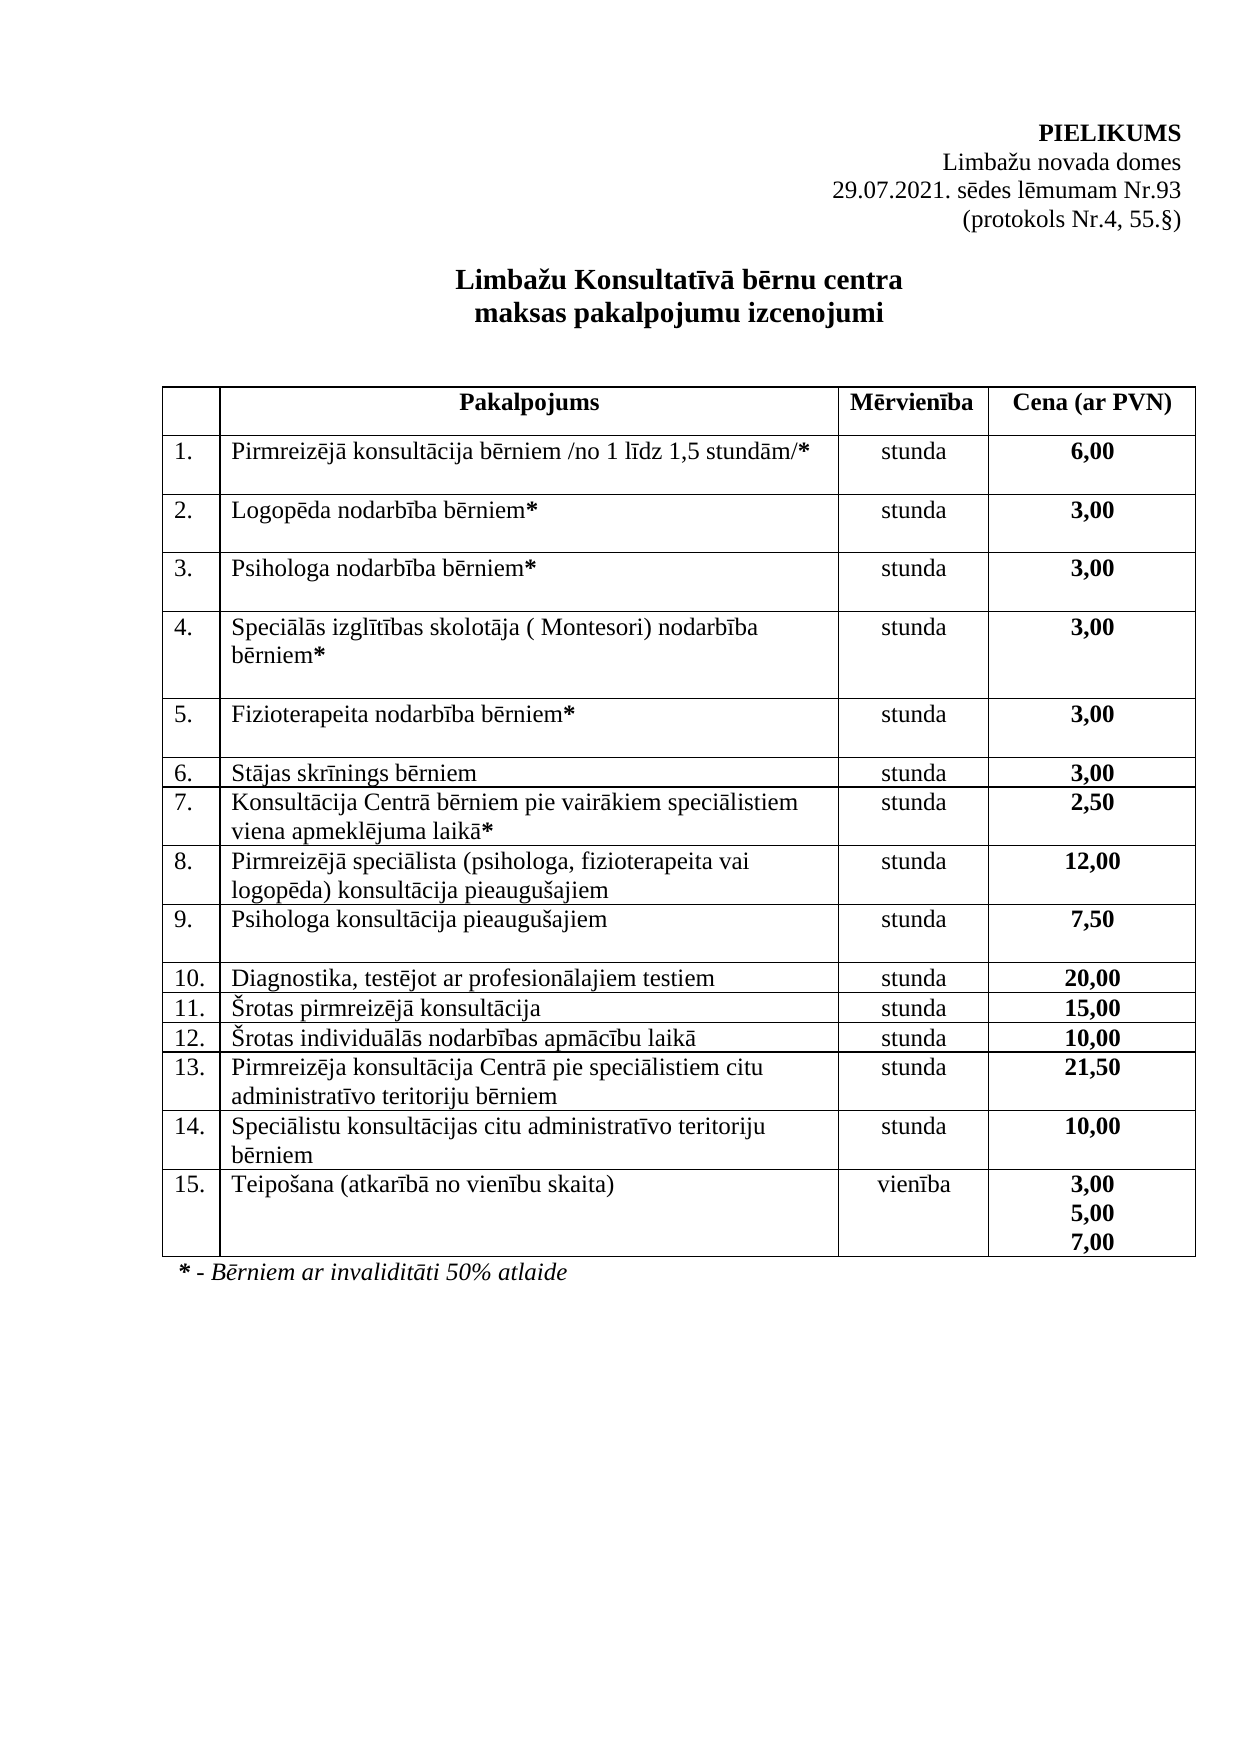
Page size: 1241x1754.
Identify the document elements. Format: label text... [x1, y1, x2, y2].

table_cell 21,50 [989, 1053, 1195, 1110]
table_header [163, 388, 219, 435]
table_cell 2. [163, 495, 219, 552]
table_cell 2,50 [989, 788, 1195, 845]
table_cell 4. [163, 612, 219, 698]
table_cell 12. [163, 1023, 219, 1051]
table_cell 14. [163, 1111, 219, 1168]
table_cell Šrotas pirmreizējā konsultācija [221, 993, 838, 1022]
table_cell 7,50 [989, 905, 1195, 962]
text maksas pakalpojumu izcenojumi [177, 295, 1181, 329]
table_cell 20,00 [989, 963, 1195, 992]
table_cell 3,00 [989, 758, 1195, 786]
table_cell Pirmreizējā konsultācija bērniem /no 1 līdz 1,5 stundām/* [221, 436, 838, 494]
table_cell 3,00 [989, 612, 1195, 698]
table_cell Pirmreizēja konsultācija Centrā pie speciālistiem citu administratīvo teritoriju bērniem [221, 1053, 838, 1110]
text Limbažu novada domes [177, 147, 1181, 176]
table_cell 12,00 [989, 846, 1195, 903]
table_cell stunda [839, 553, 988, 611]
table_cell Teipošana (atkarībā no vienību skaita) [221, 1170, 838, 1256]
table_cell Speciālistu konsultācijas citu administratīvo teritoriju bērniem [221, 1111, 838, 1168]
text 29.07.2021. sēdes lēmumam Nr.93 [177, 176, 1181, 204]
table_cell 10,00 [989, 1111, 1195, 1168]
table_cell Speciālās izglītības skolotāja ( Montesori) nodarbība bērniem* [221, 612, 838, 698]
table_cell stunda [839, 612, 988, 698]
table_header Cena (ar PVN) [989, 388, 1195, 435]
table_cell 3,00 [989, 495, 1195, 552]
table_cell 8. [163, 846, 219, 903]
table_cell 6. [163, 758, 219, 786]
table_cell Diagnostika, testējot ar profesionālajiem testiem [221, 963, 838, 992]
table_cell stunda [839, 436, 988, 494]
table_cell stunda [839, 758, 988, 786]
table_cell Psihologa konsultācija pieaugušajiem [221, 905, 838, 962]
table_cell 15. [163, 1170, 219, 1256]
table_cell stunda [839, 1053, 988, 1110]
table_cell 3,00 [989, 553, 1195, 611]
table_cell 3. [163, 553, 219, 611]
table_cell 1. [163, 436, 219, 494]
table_cell stunda [839, 963, 988, 992]
text PIELIKUMS [177, 118, 1181, 147]
table_cell stunda [839, 993, 988, 1022]
table_cell 3,00 5,00 7,00 [989, 1170, 1195, 1256]
text (protokols Nr.4, 55.§) [177, 204, 1181, 233]
table_cell 3,00 [989, 699, 1195, 757]
table_header Pakalpojums [221, 388, 838, 435]
table_cell stunda [839, 699, 988, 757]
table_cell stunda [839, 905, 988, 962]
table_cell Fizioterapeita nodarbība bērniem* [221, 699, 838, 757]
table_header Mērvienība [839, 388, 988, 435]
table_cell 7. [163, 788, 219, 845]
table_cell vienība [839, 1170, 988, 1256]
table_cell stunda [839, 788, 988, 845]
table_cell Stājas skrīnings bērniem [221, 758, 838, 786]
table_cell Psihologa nodarbība bērniem* [221, 553, 838, 611]
table_cell 6,00 [989, 436, 1195, 494]
table_cell 13. [163, 1053, 219, 1110]
table_cell 10. [163, 963, 219, 992]
table_cell Šrotas individuālās nodarbības apmācību laikā [221, 1023, 838, 1051]
table_cell stunda [839, 495, 988, 552]
table_cell stunda [839, 1023, 988, 1051]
table_cell stunda [839, 1111, 988, 1168]
table_cell 9. [163, 905, 219, 962]
table_cell 5. [163, 699, 219, 757]
table_cell 10,00 [989, 1023, 1195, 1051]
text * - Bērniem ar invaliditāti 50% atlaide [177, 1257, 1181, 1286]
table_cell 11. [163, 993, 219, 1022]
table_cell stunda [839, 846, 988, 903]
table_cell 15,00 [989, 993, 1195, 1022]
table_cell Pirmreizējā speciālista (psihologa, fizioterapeita vai logopēda) konsultācija pieaugušajiem [221, 846, 838, 903]
table_cell Logopēda nodarbība bērniem* [221, 495, 838, 552]
text Limbažu Konsultatīvā bērnu centra [177, 262, 1181, 295]
table_cell Konsultācija Centrā bērniem pie vairākiem speciālistiem viena apmeklējuma laikā* [221, 788, 838, 845]
